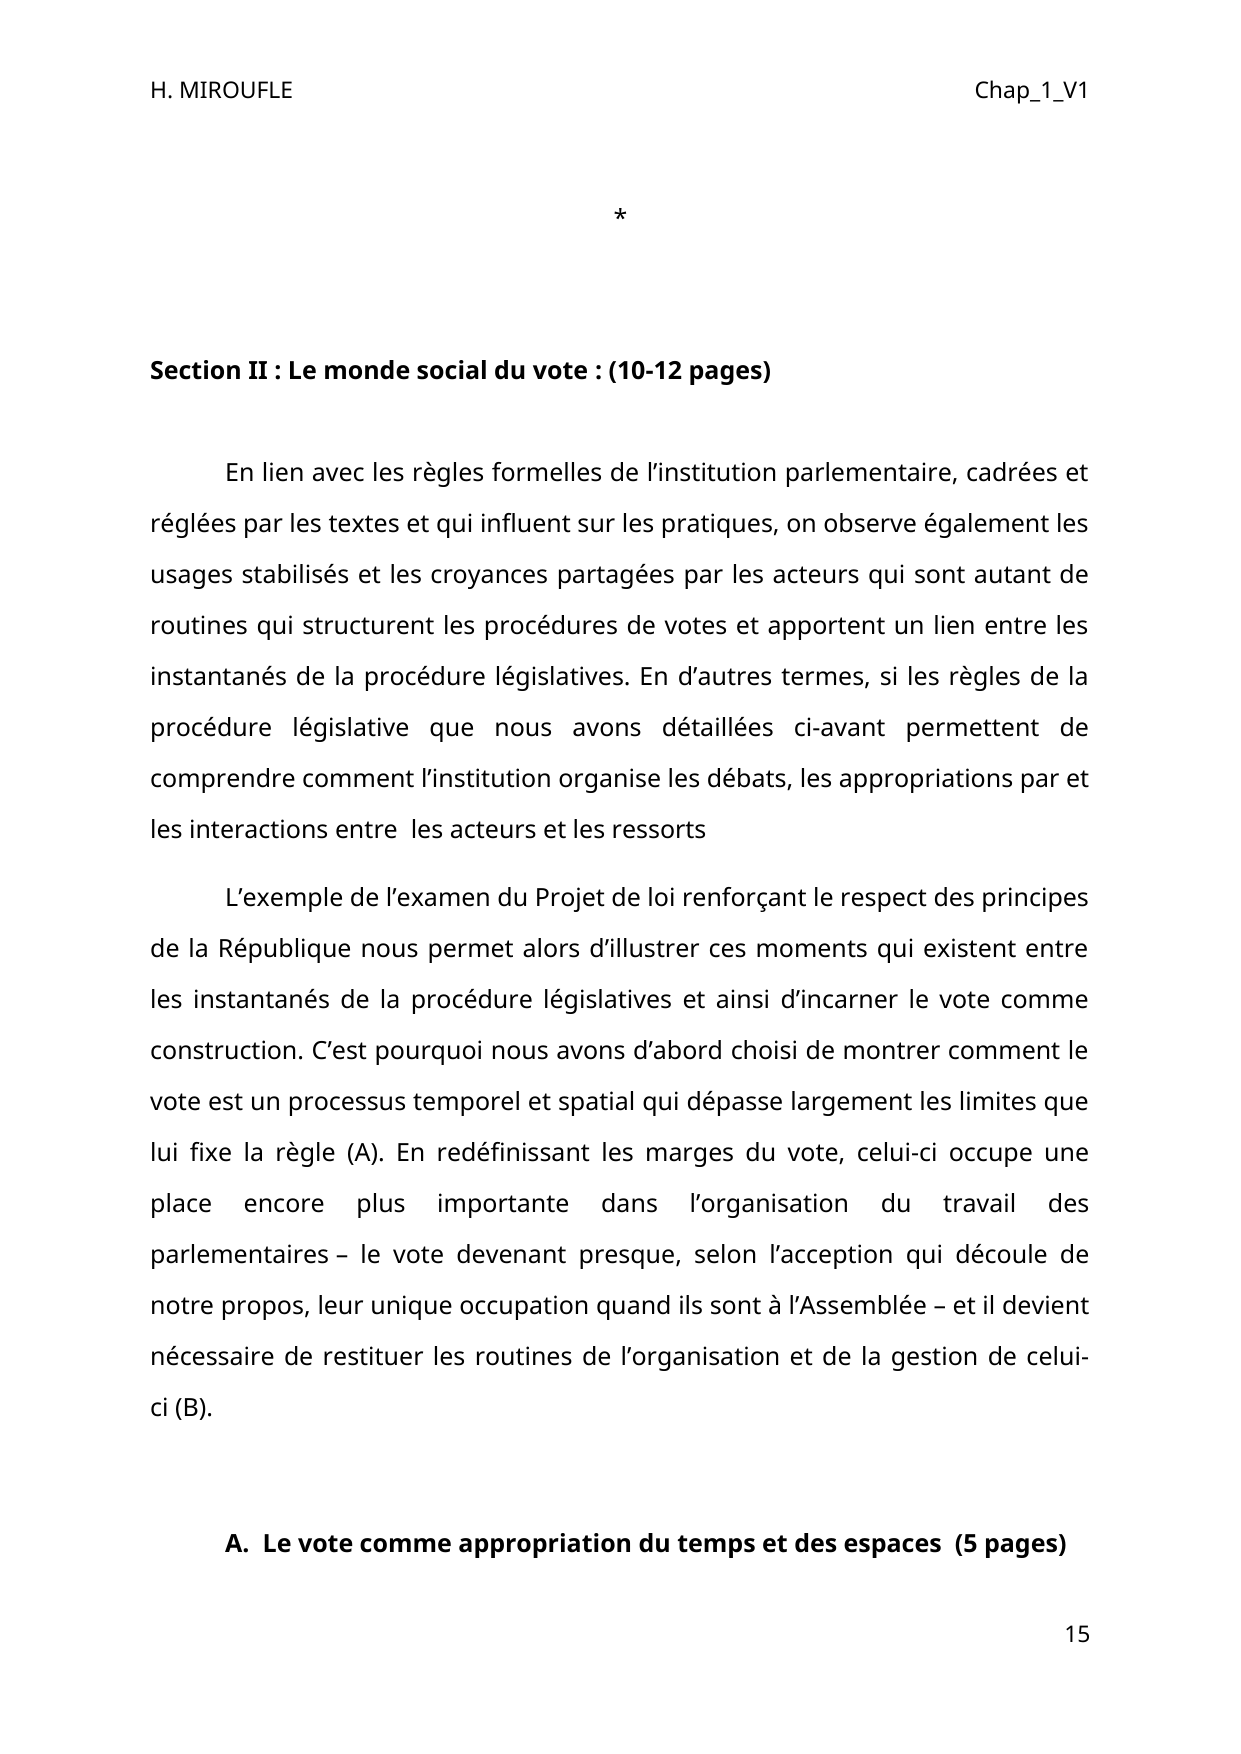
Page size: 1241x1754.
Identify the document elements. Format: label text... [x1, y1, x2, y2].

text En lien avec les règles formelles de l’institution parlementaire, cadrées et réglées par les textes et qui influent sur les pratiques, on observe également les usages stabilisés et les croyances partagées par les acteurs qui sont autant de routines qui structurent les procédures de votes et apportent un lien entre les instantanés de la procédure législatives. En d’autres termes, si les règles de la procédure législative que nous avons détaillées ci-avant permettent de comprendre comment l’institution organise les débats, les appropriations par et les interactions entre les acteurs et les ressorts [150, 454, 1090, 846]
subtitle Le vote comme appropriation du temps et des espaces (5 pages) [225, 1525, 1090, 1559]
subtitle Section II : Le monde social du vote : (10-12 pages) [150, 353, 1090, 387]
text * [150, 201, 1090, 235]
text L’exemple de l’examen du Projet de loi renforçant le respect des principes de la République nous permet alors d’illustrer ces moments qui existent entre les instantanés de la procédure législatives et ainsi d’incarner le vote comme construction. C’est pourquoi nous avons d’abord choisi de montrer comment le vote est un processus temporel et spatial qui dépasse largement les limites que lui fixe la règle (A). En redéfinissant les marges du vote, celui-ci occupe une place encore plus importante dans l’organisation du travail des parlementaires – le vote devenant presque, selon l’acception qui découle de notre propos, leur unique occupation quand ils sont à l’Assemblée – et il devient nécessaire de restituer les routines de l’organisation et de la gestion de celui-ci (B). [150, 879, 1090, 1424]
